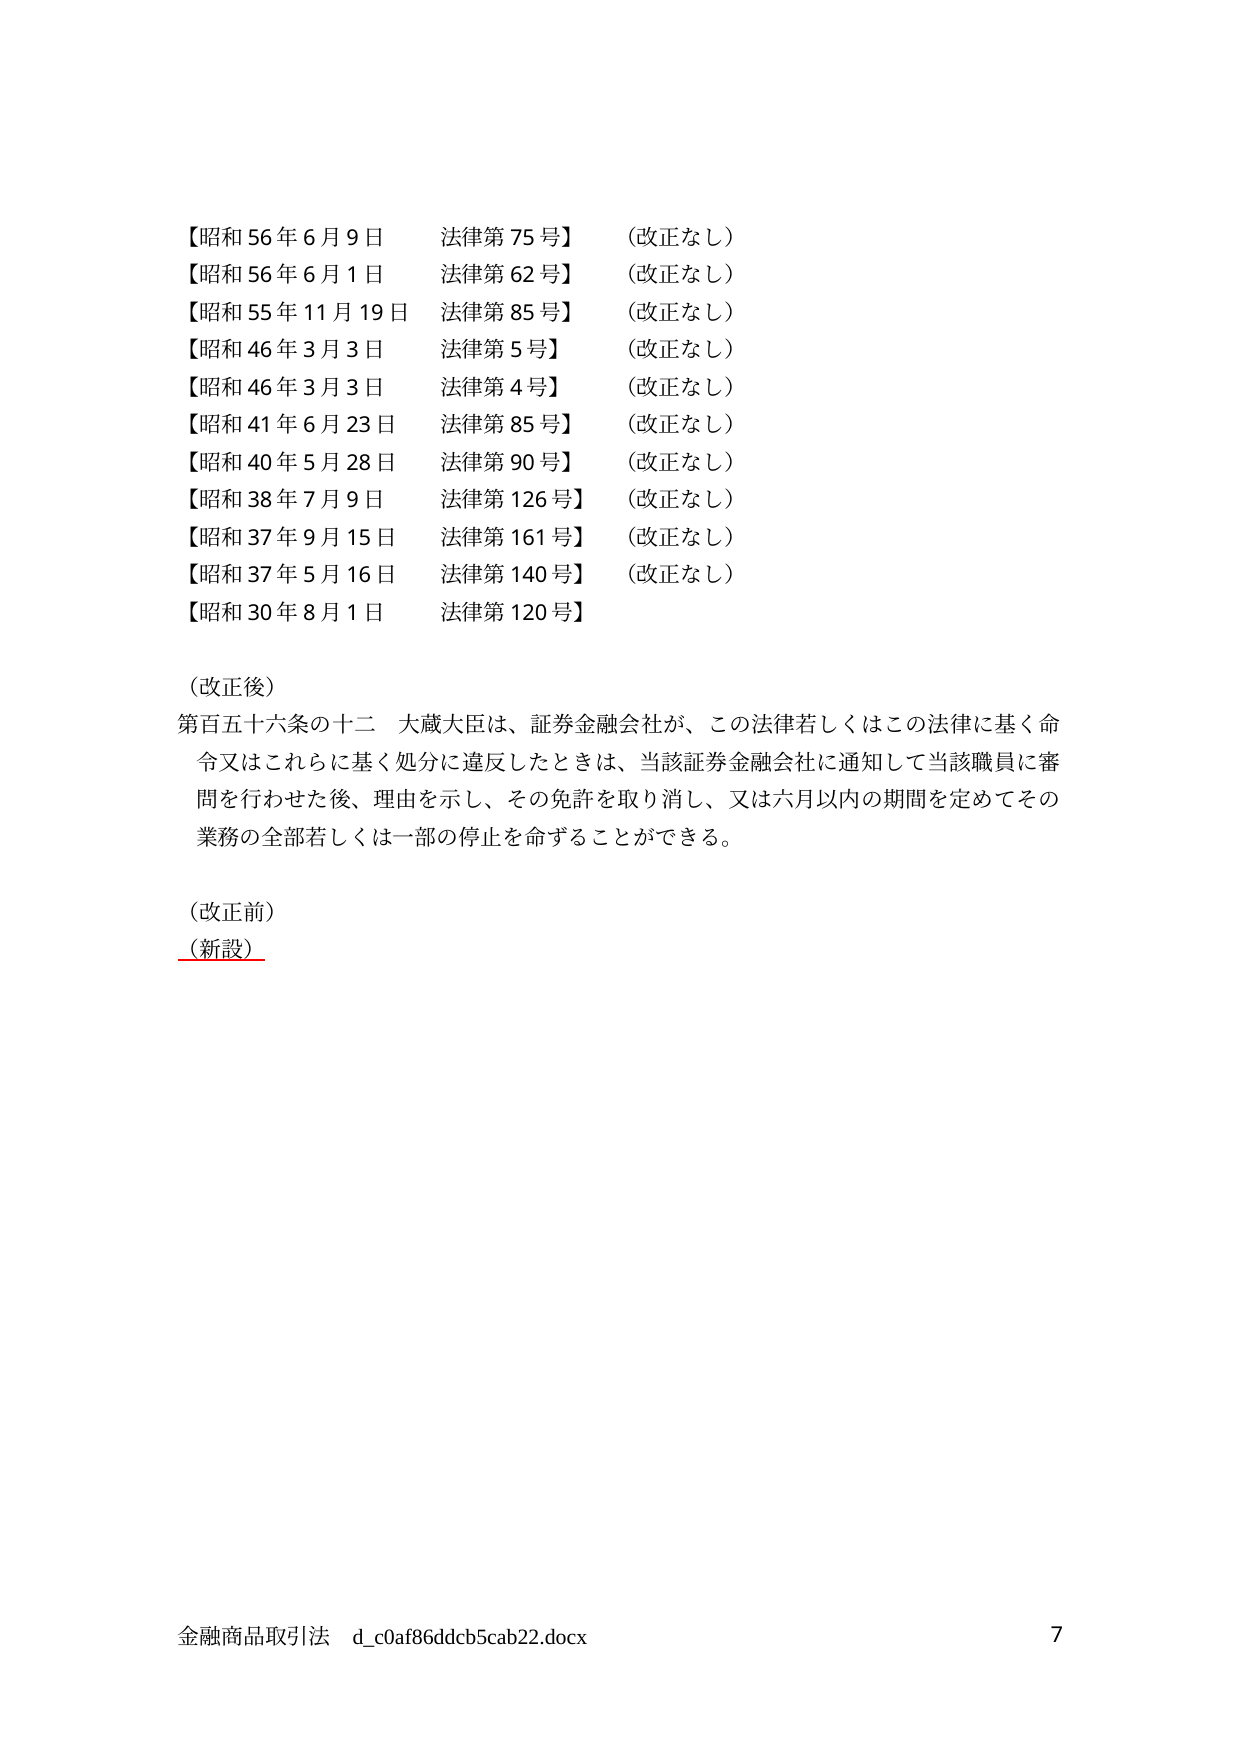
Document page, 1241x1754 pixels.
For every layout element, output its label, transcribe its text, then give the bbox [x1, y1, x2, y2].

text 【昭和40年5月28日 法律第90号】 （改正なし） [177, 442, 1063, 479]
text 【昭和37年5月16日 法律第140号】 （改正なし） [177, 554, 1063, 592]
text 【昭和56年6月9日 法律第75号】 （改正なし） [177, 217, 1063, 254]
text 【昭和37年9月15日 法律第161号】 （改正なし） [177, 517, 1063, 554]
text 【昭和38年7月9日 法律第126号】 （改正なし） [177, 479, 1063, 517]
text 【昭和55年11月19日 法律第85号】 （改正なし） [177, 292, 1063, 329]
text 第百五十六条の十二 大蔵大臣は、証券金融会社が、この法律若しくはこの法律に基く命令又はこれらに基く処分に違反したときは、当該証券金融会社に通知して当該職員に審問を行わせた後、理由を示し、その免許を取り消し、又は六月以内の期間を定めてその業務の全部若しくは一部の停止を命ずることができる。 [177, 704, 1063, 854]
text （改正後） [177, 667, 1063, 704]
text 【昭和30年8月1日 法律第120号】 [177, 592, 1063, 629]
text 【昭和56年6月1日 法律第62号】 （改正なし） [177, 254, 1063, 292]
text 【昭和46年3月3日 法律第5号】 （改正なし） [177, 329, 1063, 367]
text 【昭和46年3月3日 法律第4号】 （改正なし） [177, 367, 1063, 404]
text （新設） [177, 929, 1063, 967]
text 【昭和41年6月23日 法律第85号】 （改正なし） [177, 404, 1063, 442]
text （改正前） [177, 892, 1063, 929]
